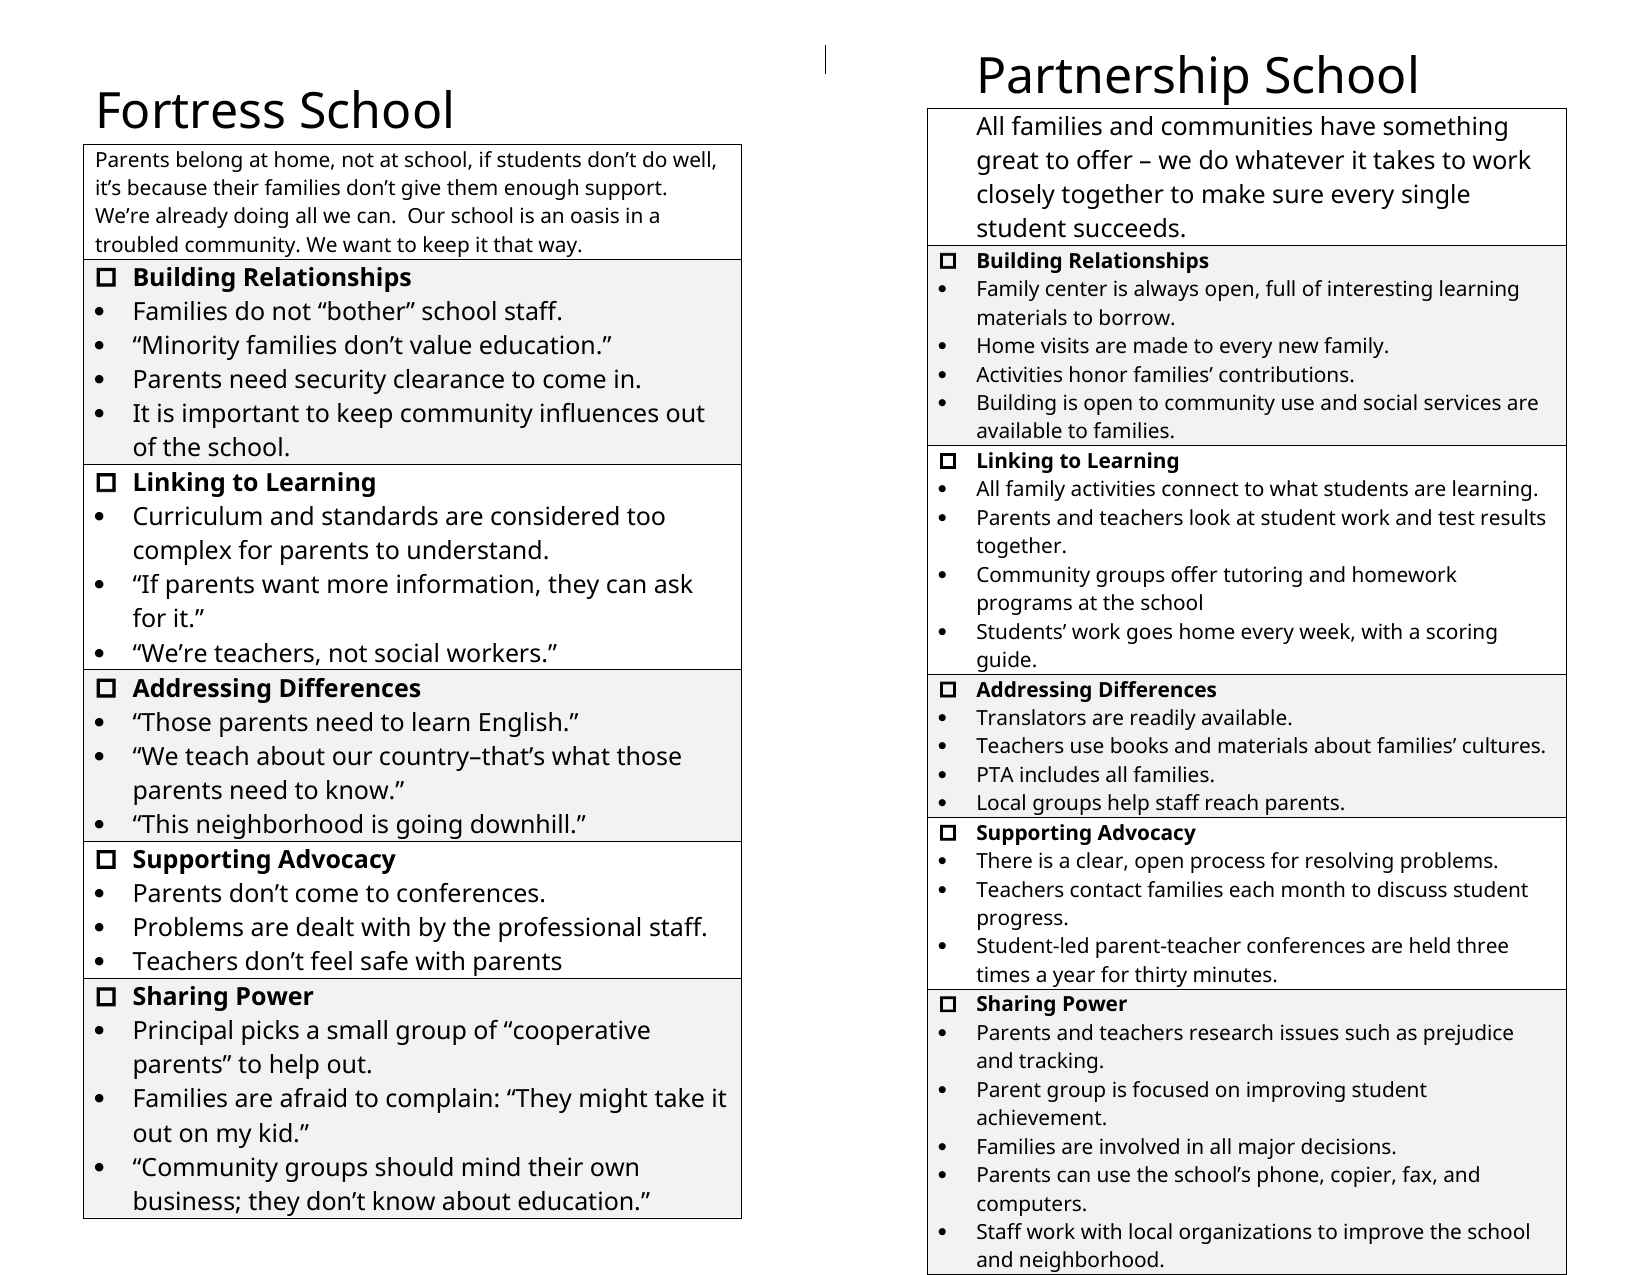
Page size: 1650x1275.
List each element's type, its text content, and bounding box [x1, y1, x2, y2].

table_cell Supporting Advocacy Parents don’t come to conferences. Problems are dealt with by the professional staff. Teachers don’t feel safe with parents [84, 842, 741, 978]
table_cell Sharing Power Parents and teachers research issues such as prejudice and tracking. Parent group is focused on improving student achievement. Families are involved in all major decisions. Parents can use the school’s phone, copier, fax, and computers. Staff work with local organizations to improve the school and neighborhood. [928, 990, 1566, 1274]
table_header Fortress School [84, 76, 742, 144]
table_cell Parents belong at home, not at school, if students don’t do well, it’s because their families don’t give them enough support. We’re already doing all we can. Our school is an oasis in a troubled community. We want to keep it that way. [84, 145, 741, 258]
table_cell Building Relationships Family center is always open, full of interesting learning materials to borrow. Home visits are made to every new family. Activities honor families’ contributions. Building is open to community use and social services are available to families. [928, 246, 1566, 445]
table_cell Sharing Power Principal picks a small group of “cooperative parents” to help out. Families are afraid to complain: “They might take it out on my kid.” “Community groups should mind their own business; they don’t know about education.” [84, 979, 741, 1217]
table_cell Addressing Differences “Those parents need to learn English.” “We teach about our country–that’s what those parents need to know.” “This neighborhood is going downhill.” [84, 670, 741, 841]
table_cell Linking to Learning Curriculum and standards are considered too complex for parents to understand. “If parents want more information, they can ask for it.” “We’re teachers, not social workers.” [84, 465, 741, 669]
table_cell Building Relationships Families do not “bother” school staff. “Minority families don’t value education.” Parents need security clearance to come in. It is important to keep community influences out of the school. [84, 260, 741, 464]
table_header Partnership School [927, 40, 1567, 108]
table_cell Linking to Learning All family activities connect to what students are learning. Parents and teachers look at student work and test results together. Community groups offer tutoring and homework programs at the school Students’ work goes home every week, with a scoring guide. [928, 446, 1566, 674]
table_cell Addressing Differences Translators are readily available. Teachers use books and materials about families’ cultures. PTA includes all families. Local groups help staff reach parents. [928, 675, 1566, 817]
table_cell All families and communities have something great to offer – we do whatever it takes to work closely together to make sure every single student succeeds. [928, 109, 1566, 245]
table_cell Supporting Advocacy There is a clear, open process for resolving problems. Teachers contact families each month to discuss student progress. Student-led parent-teacher conferences are held three times a year for thirty minutes. [928, 818, 1566, 988]
